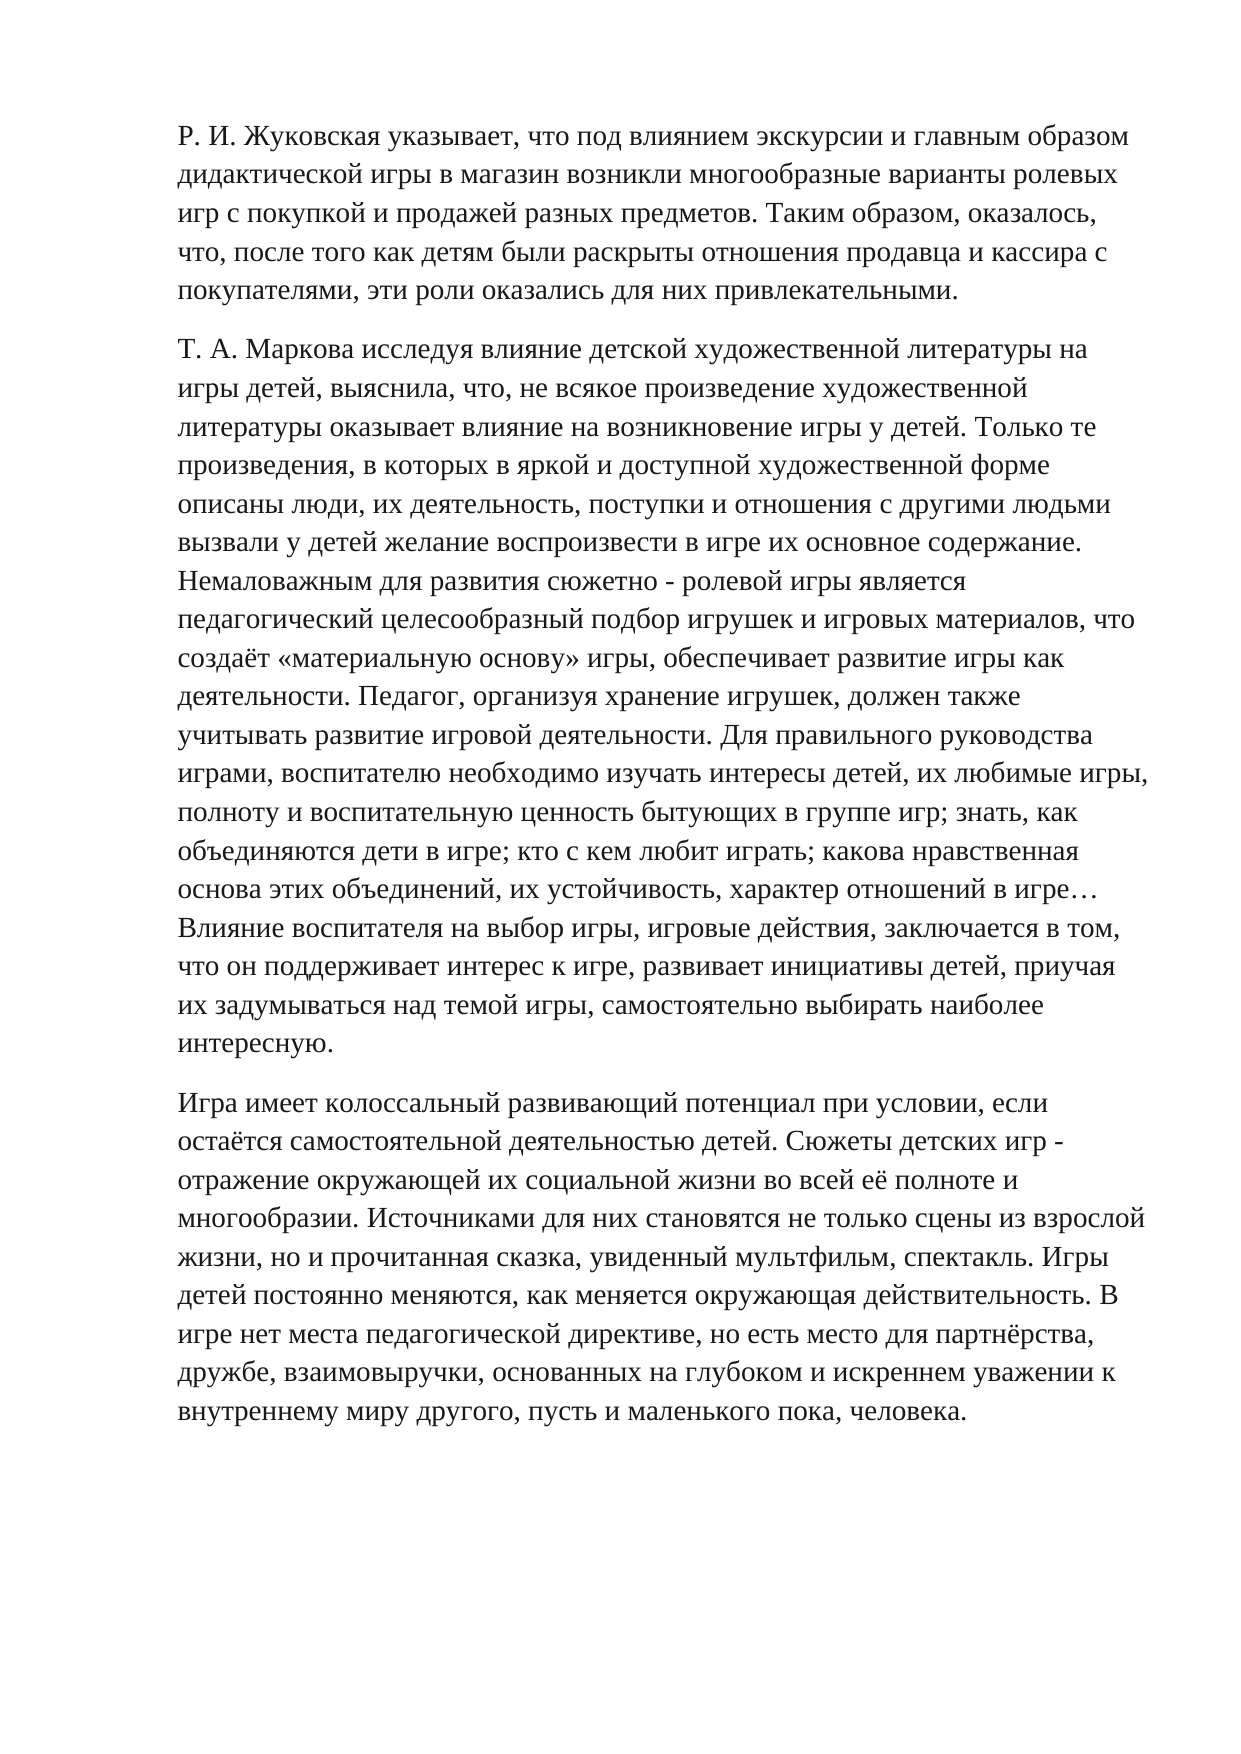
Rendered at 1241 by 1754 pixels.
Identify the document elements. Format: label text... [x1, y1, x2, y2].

text Т. А. Маркова исследуя влияние детской художественной литературы на игры детей, выяснила, что, не всякое произведение художественной литературы оказывает влияние на возникновение игры у детей. Только те произведения, в которых в яркой и доступной художественной форме описаны люди, их деятельность, поступки и отношения с другими людьми вызвали у детей желание воспроизвести в игре их основное содержание. Немаловажным для развития сюжетно - ролевой игры является педагогический целесообразный подбор игрушек и игровых материалов, что создаёт «материальную основу» игры, обеспечивает развитие игры как деятельности. Педагог, организуя хранение игрушек, должен также учитывать развитие игровой деятельности. Для правильного руководства играми, воспитателю необходимо изучать интересы детей, их любимые игры, полноту и воспитательную ценность бытующих в группе игр; знать, как объединяются дети в игре; кто с кем любит играть; какова нравственная основа этих объединений, их устойчивость, характер отношений в игре…Влияние воспитателя на выбор игры, игровые действия, заключается в том, что он поддерживает интерес к игре, развивает инициативы детей, приучая их задумываться над темой игры, самостоятельно выбирать наиболее интересную. [177, 332, 1152, 1059]
text Р. И. Жуковская указывает, что под влиянием экскурсии и главным образом дидактической игры в магазин возникли многообразные варианты ролевых игр с покупкой и продажей разных предметов. Таким образом, оказалось, что, после того как детям были раскрыты отношения продавца и кассира с покупателями, эти роли оказались для них привлекательными. [177, 118, 1152, 306]
text Игра имеет колоссальный развивающий потенциал при условии, если остаётся самостоятельной деятельностью детей. Сюжеты детских игр - отражение окружающей их социальной жизни во всей её полноте и многообразии. Источниками для них становятся не только сцены из взрослой жизни, но и прочитанная сказка, увиденный мультфильм, спектакль. Игры детей постоянно меняются, как меняется окружающая действительность. В игре нет места педагогической директиве, но есть место для партнёрства, дружбе, взаимовыручки, основанных на глубоком и искреннем уважении к внутреннему миру другого, пусть и маленького пока, человека. [177, 1085, 1152, 1427]
